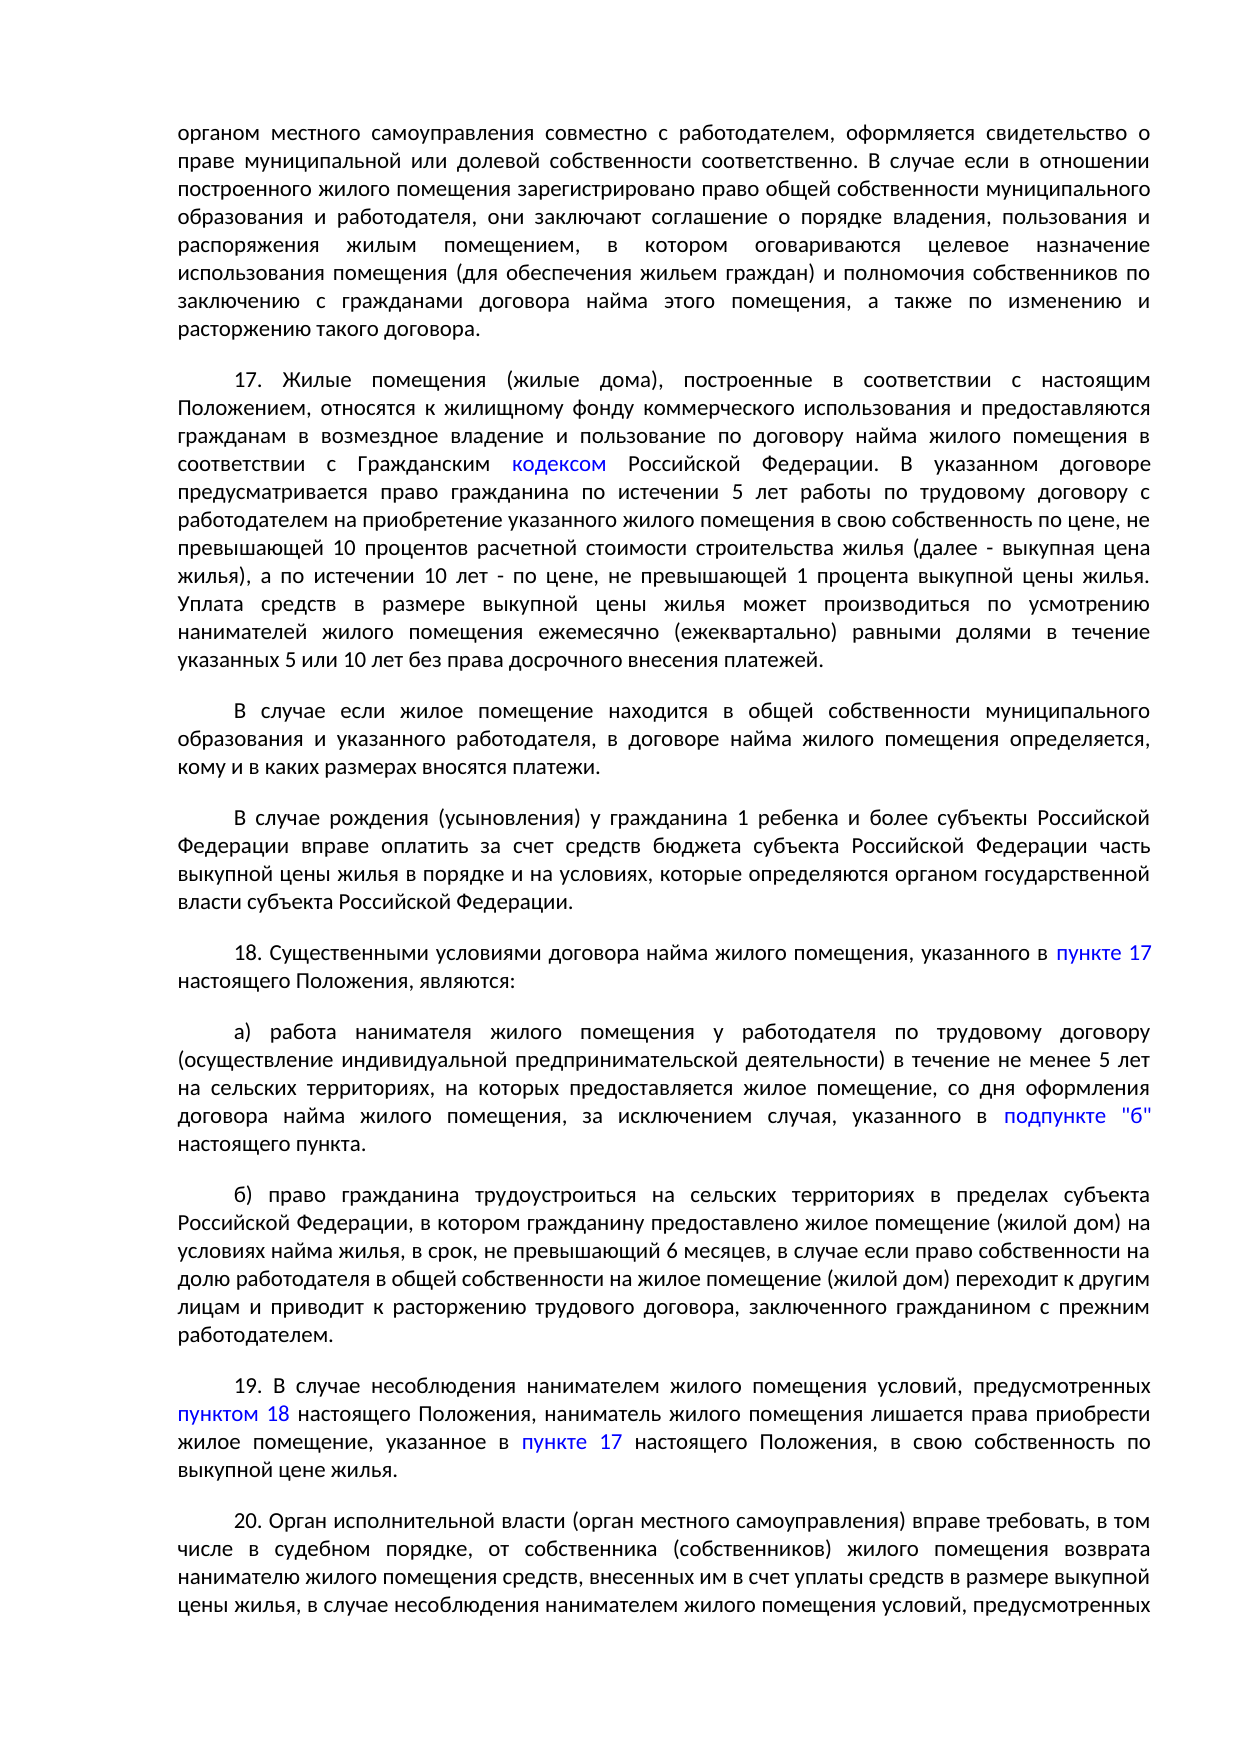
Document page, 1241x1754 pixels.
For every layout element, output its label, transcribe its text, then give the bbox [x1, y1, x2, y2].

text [177, 1506, 1152, 1618]
text В случае если жилое помещение находится в общей собственности муниципального образования и указанного работодателя, в договоре найма жилого помещения определяется, кому и в каких размерах вносятся платежи. [177, 696, 1152, 780]
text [177, 118, 1152, 342]
text 19. В случае несоблюдения нанимателем жилого помещения условий, предусмотренных пунктом 18 настоящего Положения, наниматель жилого помещения лишается права приобрести жилое помещение, указанное в пункте 17 настоящего Положения, в свою собственность по выкупной цене жилья. [177, 1371, 1152, 1483]
text В случае рождения (усыновления) у гражданина 1 ребенка и более субъекты Российской Федерации вправе оплатить за счет средств бюджета субъекта Российской Федерации часть выкупной цены жилья в порядке и на условиях, которые определяются органом государственной власти субъекта Российской Федерации. [177, 803, 1152, 915]
text б) право гражданина трудоустроиться на сельских территориях в пределах субъекта Российской Федерации, в котором гражданину предоставлено жилое помещение (жилой дом) на условиях найма жилья, в срок, не превышающий 6 месяцев, в случае если право собственности на долю работодателя в общей собственности на жилое помещение (жилой дом) переходит к другим лицам и приводит к расторжению трудового договора, заключенного гражданином с прежним работодателем. [177, 1180, 1152, 1348]
text 18. Существенными условиями договора найма жилого помещения, указанного в пункте 17 настоящего Положения, являются: [177, 938, 1152, 994]
text 17. Жилые помещения (жилые дома), построенные в соответствии с настоящим Положением, относятся к жилищному фонду коммерческого использования и предоставляются гражданам в возмездное владение и пользование по договору найма жилого помещения в соответствии с Гражданским кодексом Российской Федерации. В указанном договоре предусматривается право гражданина по истечении 5 лет работы по трудовому договору с работодателем на приобретение указанного жилого помещения в свою собственность по цене, не превышающей 10 процентов расчетной стоимости строительства жилья (далее - выкупная цена жилья), а по истечении 10 лет - по цене, не превышающей 1 процента выкупной цены жилья. Уплата средств в размере выкупной цены жилья может производиться по усмотрению нанимателей жилого помещения ежемесячно (ежеквартально) равными долями в течение указанных 5 или 10 лет без права досрочного внесения платежей. [177, 365, 1152, 673]
text а) работа нанимателя жилого помещения у работодателя по трудовому договору (осуществление индивидуальной предпринимательской деятельности) в течение не менее 5 лет на сельских территориях, на которых предоставляется жилое помещение, со дня оформления договора найма жилого помещения, за исключением случая, указанного в подпункте "б" настоящего пункта. [177, 1017, 1152, 1157]
